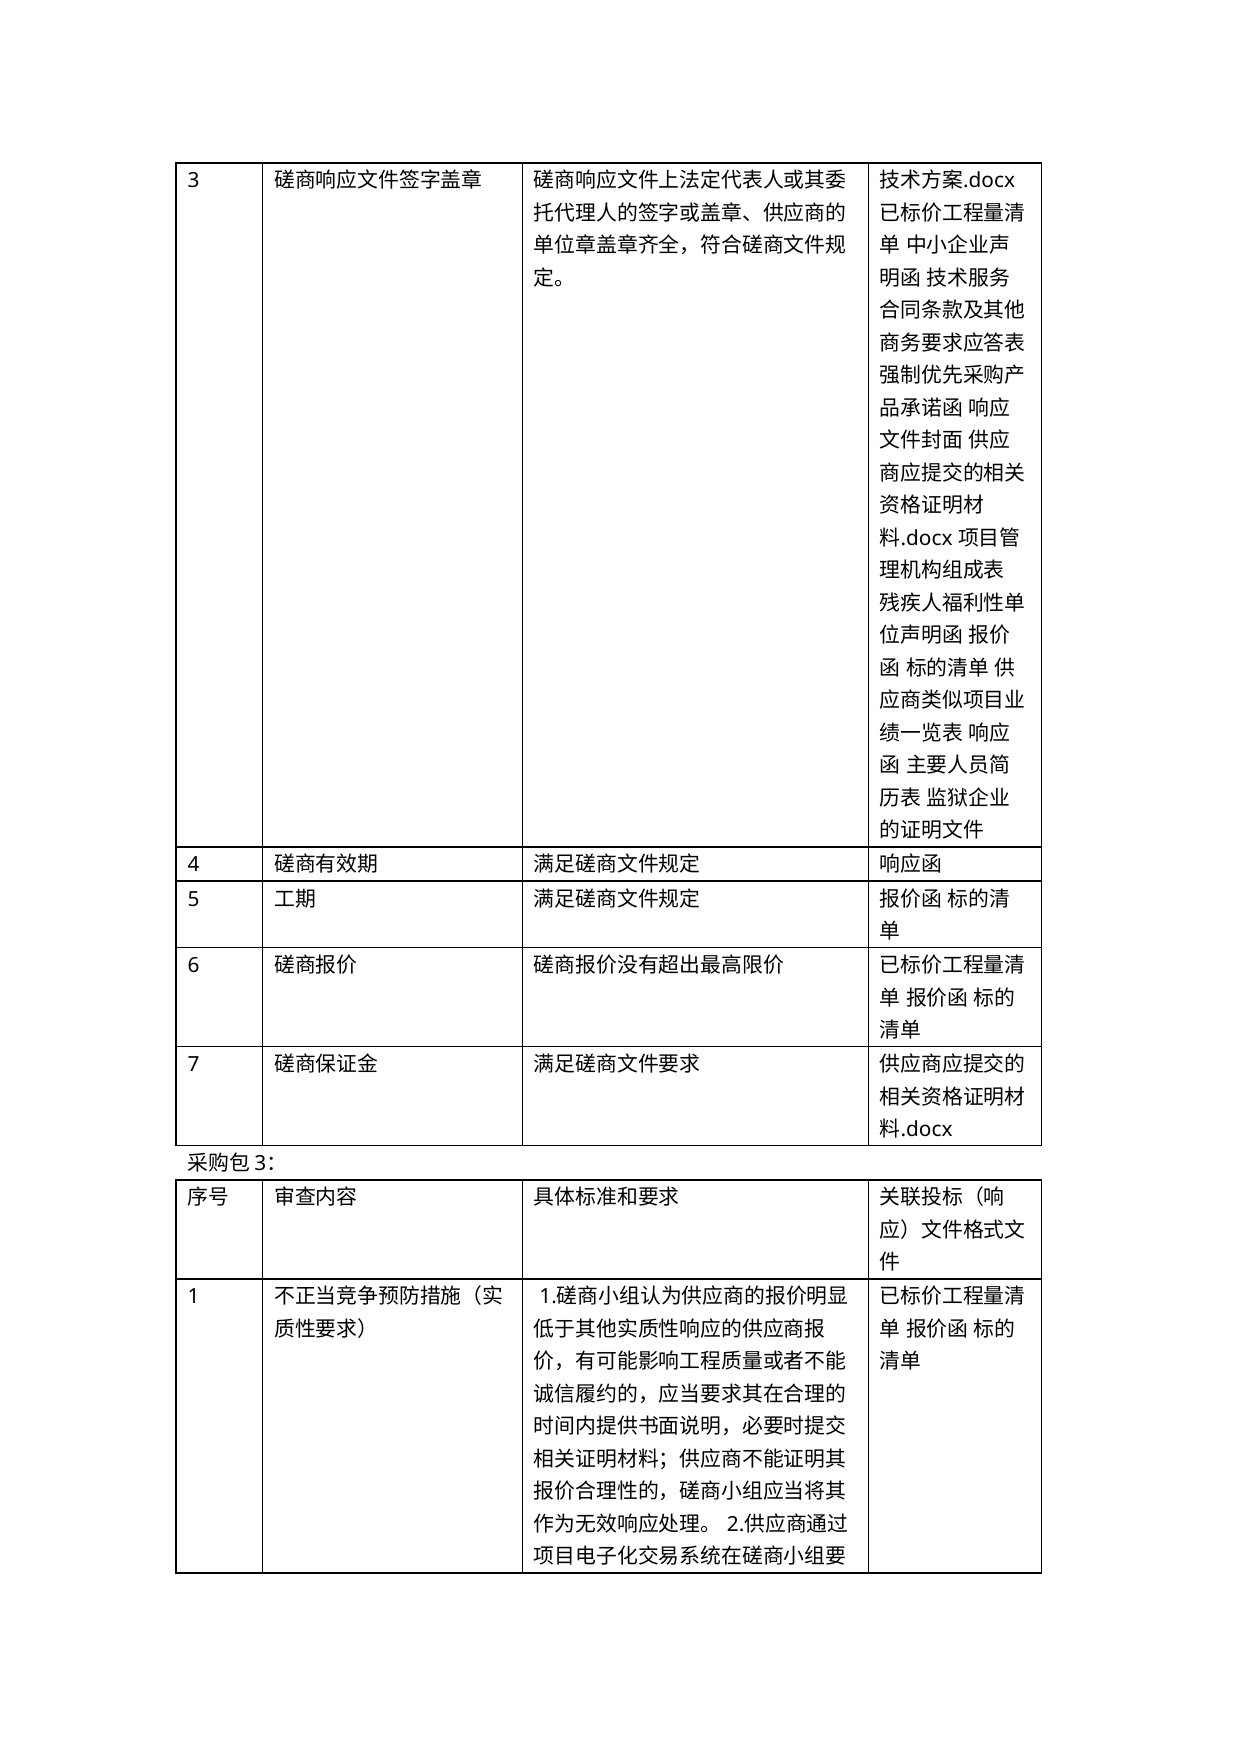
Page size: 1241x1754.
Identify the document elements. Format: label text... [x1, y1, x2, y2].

table_cell 磋商报价没有超出最高限价 [523, 948, 868, 1046]
table_cell 供应商应提交的相关资格证明材料.docx [869, 1047, 1041, 1145]
table_cell 7 [177, 1047, 262, 1145]
table_cell 响应函 [869, 848, 1041, 880]
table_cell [523, 1280, 868, 1572]
table_cell 5 [177, 882, 262, 947]
table_cell 磋商响应文件上法定代表人或其委托代理人的签字或盖章、供应商的单位章盖章齐全，符合磋商文件规定。 [523, 164, 868, 846]
table_cell 工期 [263, 882, 522, 947]
table_cell 技术方案.docx 已标价工程量清单 中小企业声明函 技术服务合同条款及其他商务要求应答表 强制优先采购产品承诺函 响应文件封面 供应商应提交的相关资格证明材料.docx 项目管理机构组成表 残疾人福利性单位声明函 报价函 标的清单 供应商类似项目业绩一览表 响应函 主要人员简历表 监狱企业的证明文件 [869, 164, 1041, 846]
text 采购包3： [187, 1146, 1053, 1179]
table_cell 不正当竞争预防措施（实质性要求） [263, 1280, 522, 1572]
table_cell 已标价工程量清单 报价函 标的清单 [869, 1280, 1041, 1572]
table_header 具体标准和要求 [523, 1181, 868, 1278]
table_header 序号 [177, 1181, 262, 1278]
table_cell 已标价工程量清单 报价函 标的清单 [869, 948, 1041, 1046]
table_cell 4 [177, 848, 262, 880]
table_cell 满足磋商文件规定 [523, 882, 868, 947]
table_header 审查内容 [263, 1181, 522, 1278]
table_cell 6 [177, 948, 262, 1046]
table_cell 1 [177, 1280, 262, 1572]
table_cell 报价函 标的清单 [869, 882, 1041, 947]
table_cell 磋商保证金 [263, 1047, 522, 1145]
table_cell 磋商有效期 [263, 848, 522, 880]
table_cell 磋商响应文件签字盖章 [263, 164, 522, 846]
table_header 关联投标（响应）文件格式文件 [869, 1181, 1041, 1278]
table_cell 满足磋商文件要求 [523, 1047, 868, 1145]
table_cell 磋商报价 [263, 948, 522, 1046]
table_cell 满足磋商文件规定 [523, 848, 868, 880]
table_cell 3 [177, 164, 262, 846]
